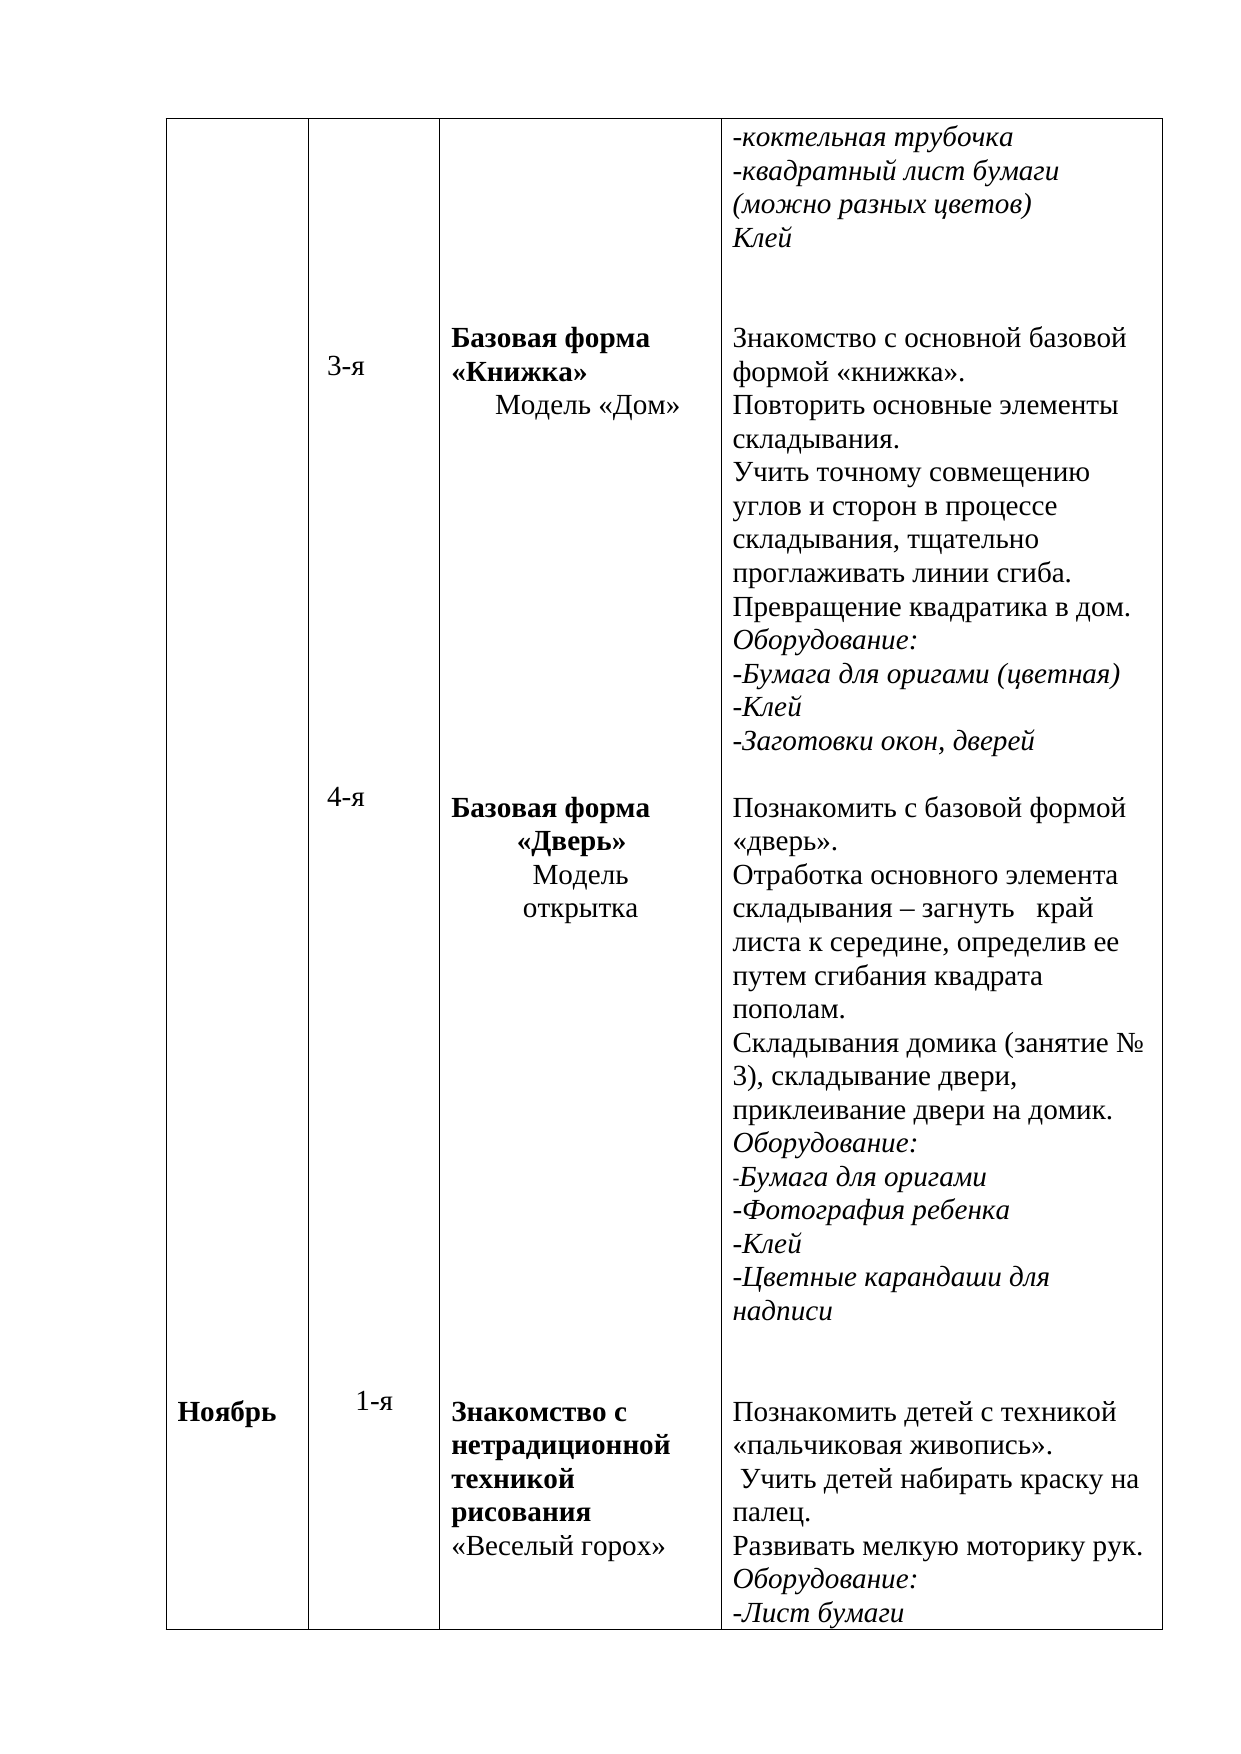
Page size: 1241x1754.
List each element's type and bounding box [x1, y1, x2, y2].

table_cell [167, 119, 308, 1628]
table_cell [440, 119, 721, 1628]
table_cell [309, 119, 439, 1628]
table_cell [722, 119, 1162, 1628]
